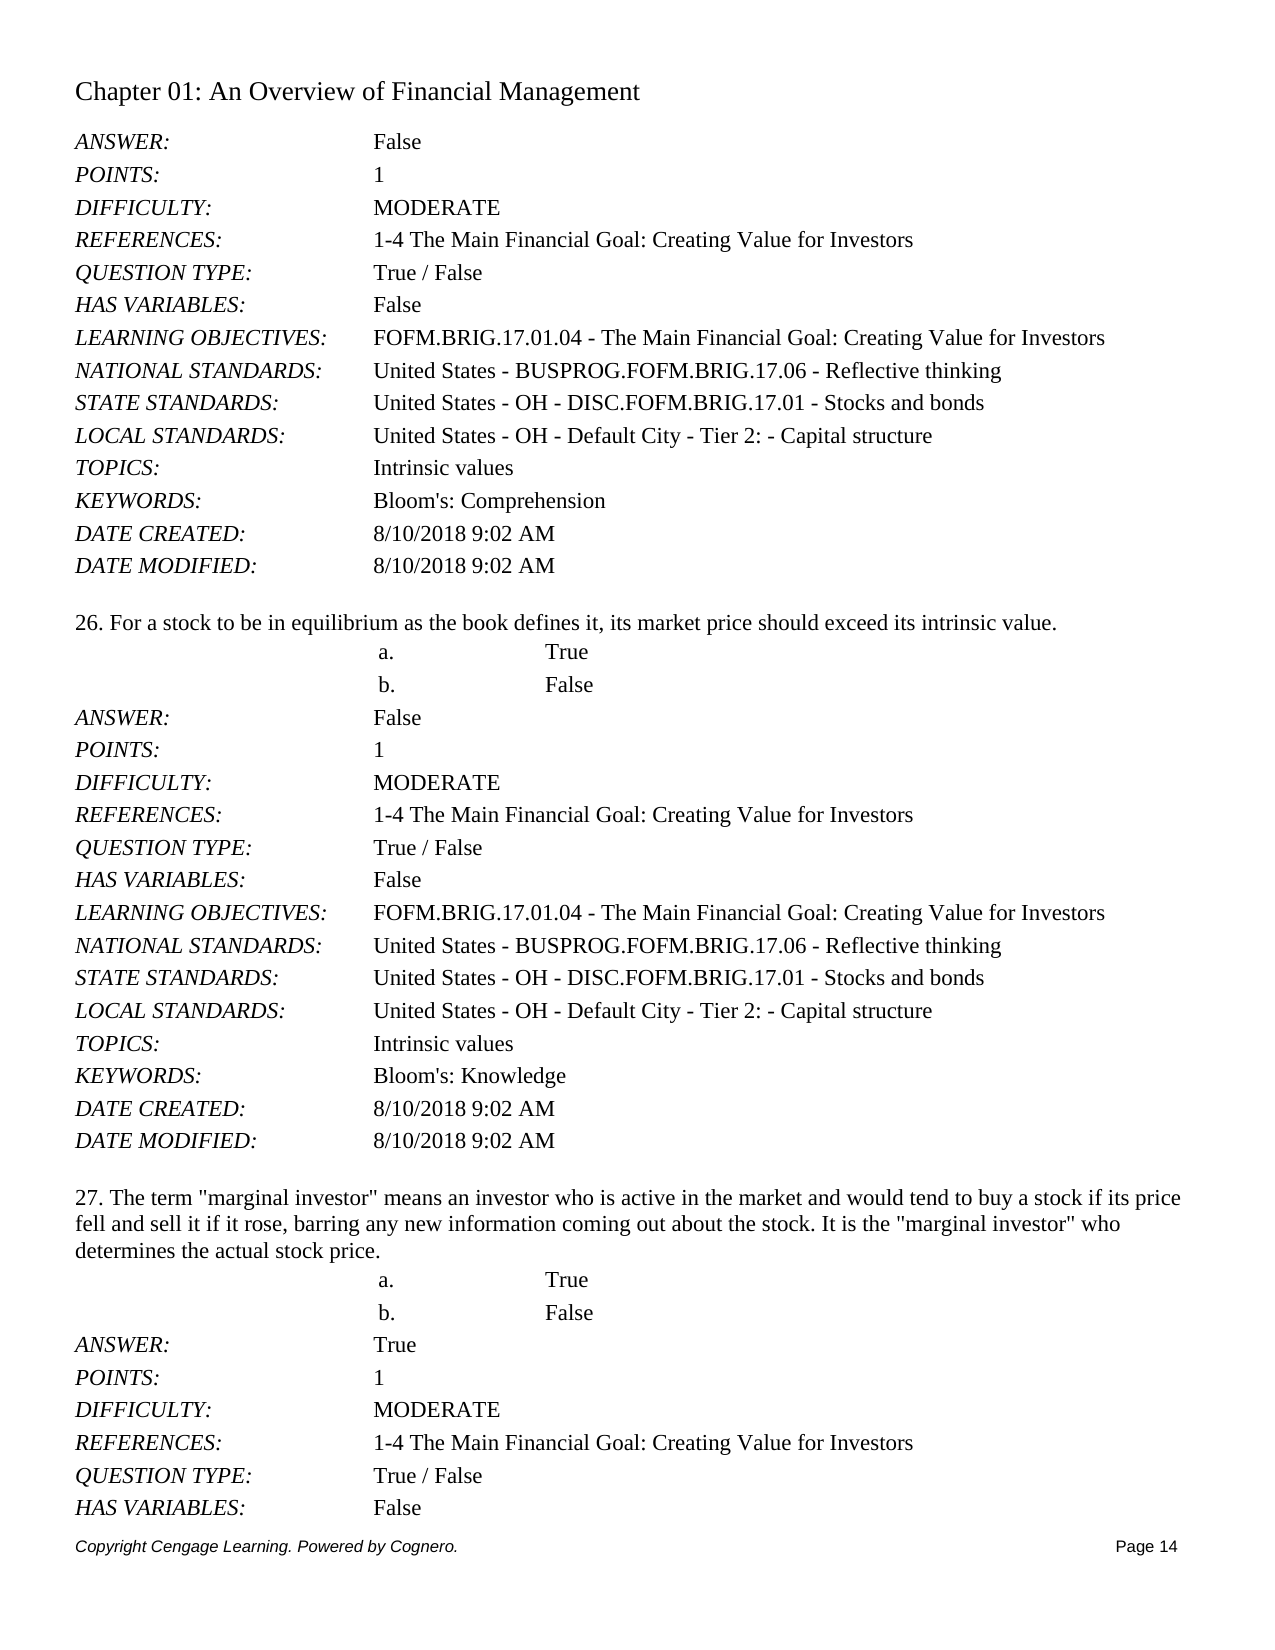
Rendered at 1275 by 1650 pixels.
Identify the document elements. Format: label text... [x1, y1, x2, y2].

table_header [75, 1184, 1200, 1524]
table_header 26. For a stock to be in equilibrium as the book defines it, its market price should exceed its intrinsic value. [75, 609, 1200, 1157]
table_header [75, 125, 1200, 582]
